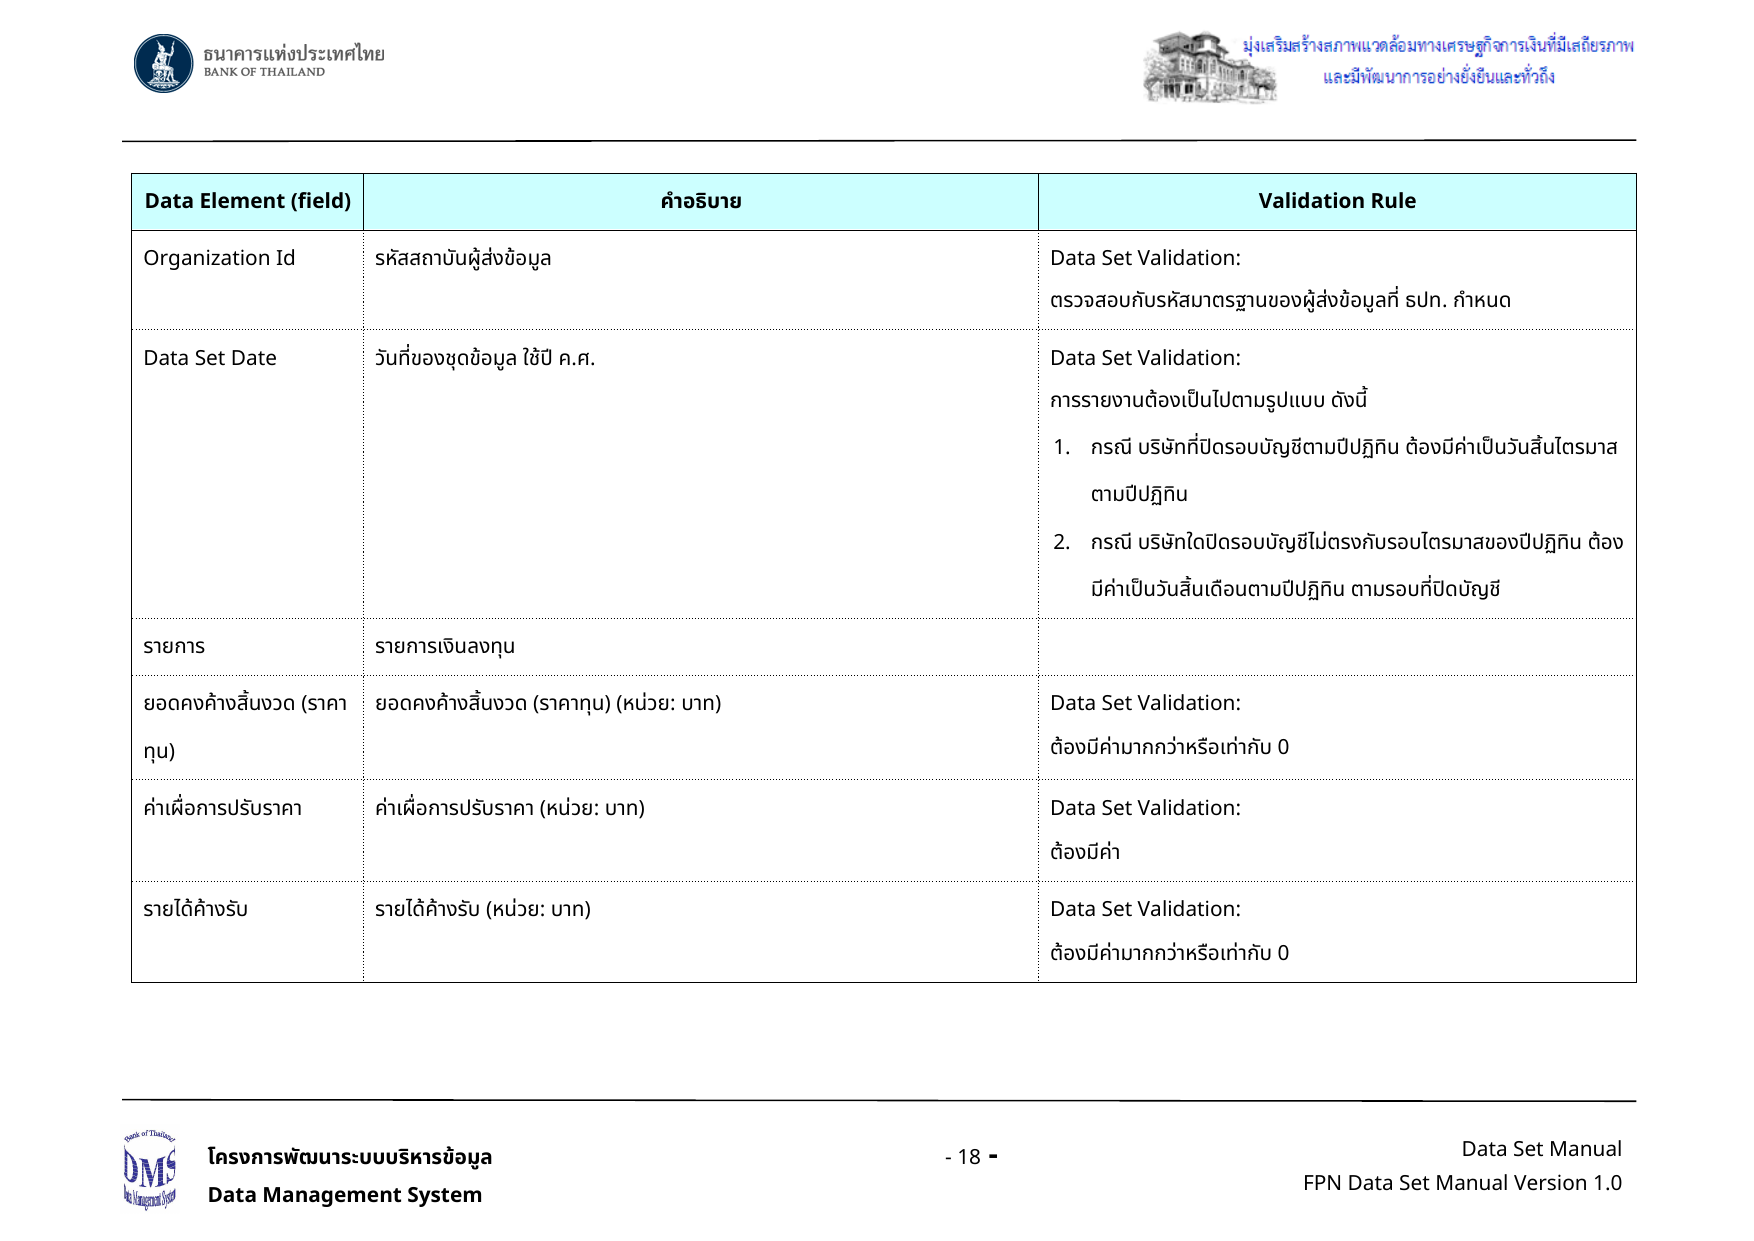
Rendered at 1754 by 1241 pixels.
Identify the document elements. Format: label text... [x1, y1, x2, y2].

table_cell รหัสสถาบันผู้ส่งข้อมูล [364, 231, 1039, 329]
table_cell ค่าเผื่อการปรับราคา [132, 779, 364, 881]
table_header Validation Rule [1039, 174, 1636, 229]
table_cell Data Set Validation: ต้องมีค่ามากกว่าหรือเท่ากับ 0 [1039, 675, 1636, 779]
table_cell รายการ [132, 618, 364, 675]
table_cell Data Set Validation: การรายงานต้องเป็นไปตามรูปแบบ ดังนี้ กรณี บริษัทที่ปิดรอบบัญชีตามปีปฏิทิน ต้องมีค่าเป็นวันสิ้นไตรมาสตามปีปฏิทิน กรณี บริษัทใดปิดรอบบัญชีไม่ตรงกับรอบไตรมาสของปีปฏิทิน ต้องมีค่าเป็นวันสิ้นเดือนตามปีปฏิทิน ตามรอบที่ปิดบัญชี [1039, 329, 1636, 618]
picture [123, 24, 396, 103]
table_cell วันที่ของชุดข้อมูล ใช้ปี ค.ศ. [364, 329, 1039, 618]
table_cell Data Set Validation: ต้องมีค่ามากกว่าหรือเท่ากับ 0 [1039, 881, 1636, 982]
table_header Data Element (field) [132, 174, 363, 229]
table_cell รายได้ค้างรับ (หน่วย: บาท) [364, 881, 1039, 982]
picture [120, 1124, 180, 1214]
table_header คำอธิบาย [364, 174, 1038, 229]
table_cell Organization Id [132, 231, 364, 329]
picture [1142, 27, 1638, 107]
table_cell รายได้ค้างรับ [132, 881, 364, 982]
table_cell Data Set Validation: ตรวจสอบกับรหัสมาตรฐานของผู้ส่งข้อมูลที่ ธปท. กำหนด [1039, 231, 1636, 329]
table_cell [1039, 618, 1636, 675]
table_cell Data Set Validation: ต้องมีค่า [1039, 779, 1636, 881]
table_cell ค่าเผื่อการปรับราคา (หน่วย: บาท) [364, 779, 1039, 881]
table_cell Data Set Date [132, 329, 364, 618]
table_cell รายการเงินลงทุน [364, 618, 1039, 675]
table_cell ยอดคงค้างสิ้นงวด (ราคาทุน) [132, 675, 364, 779]
table_cell ยอดคงค้างสิ้นงวด (ราคาทุน) (หน่วย: บาท) [364, 675, 1039, 779]
